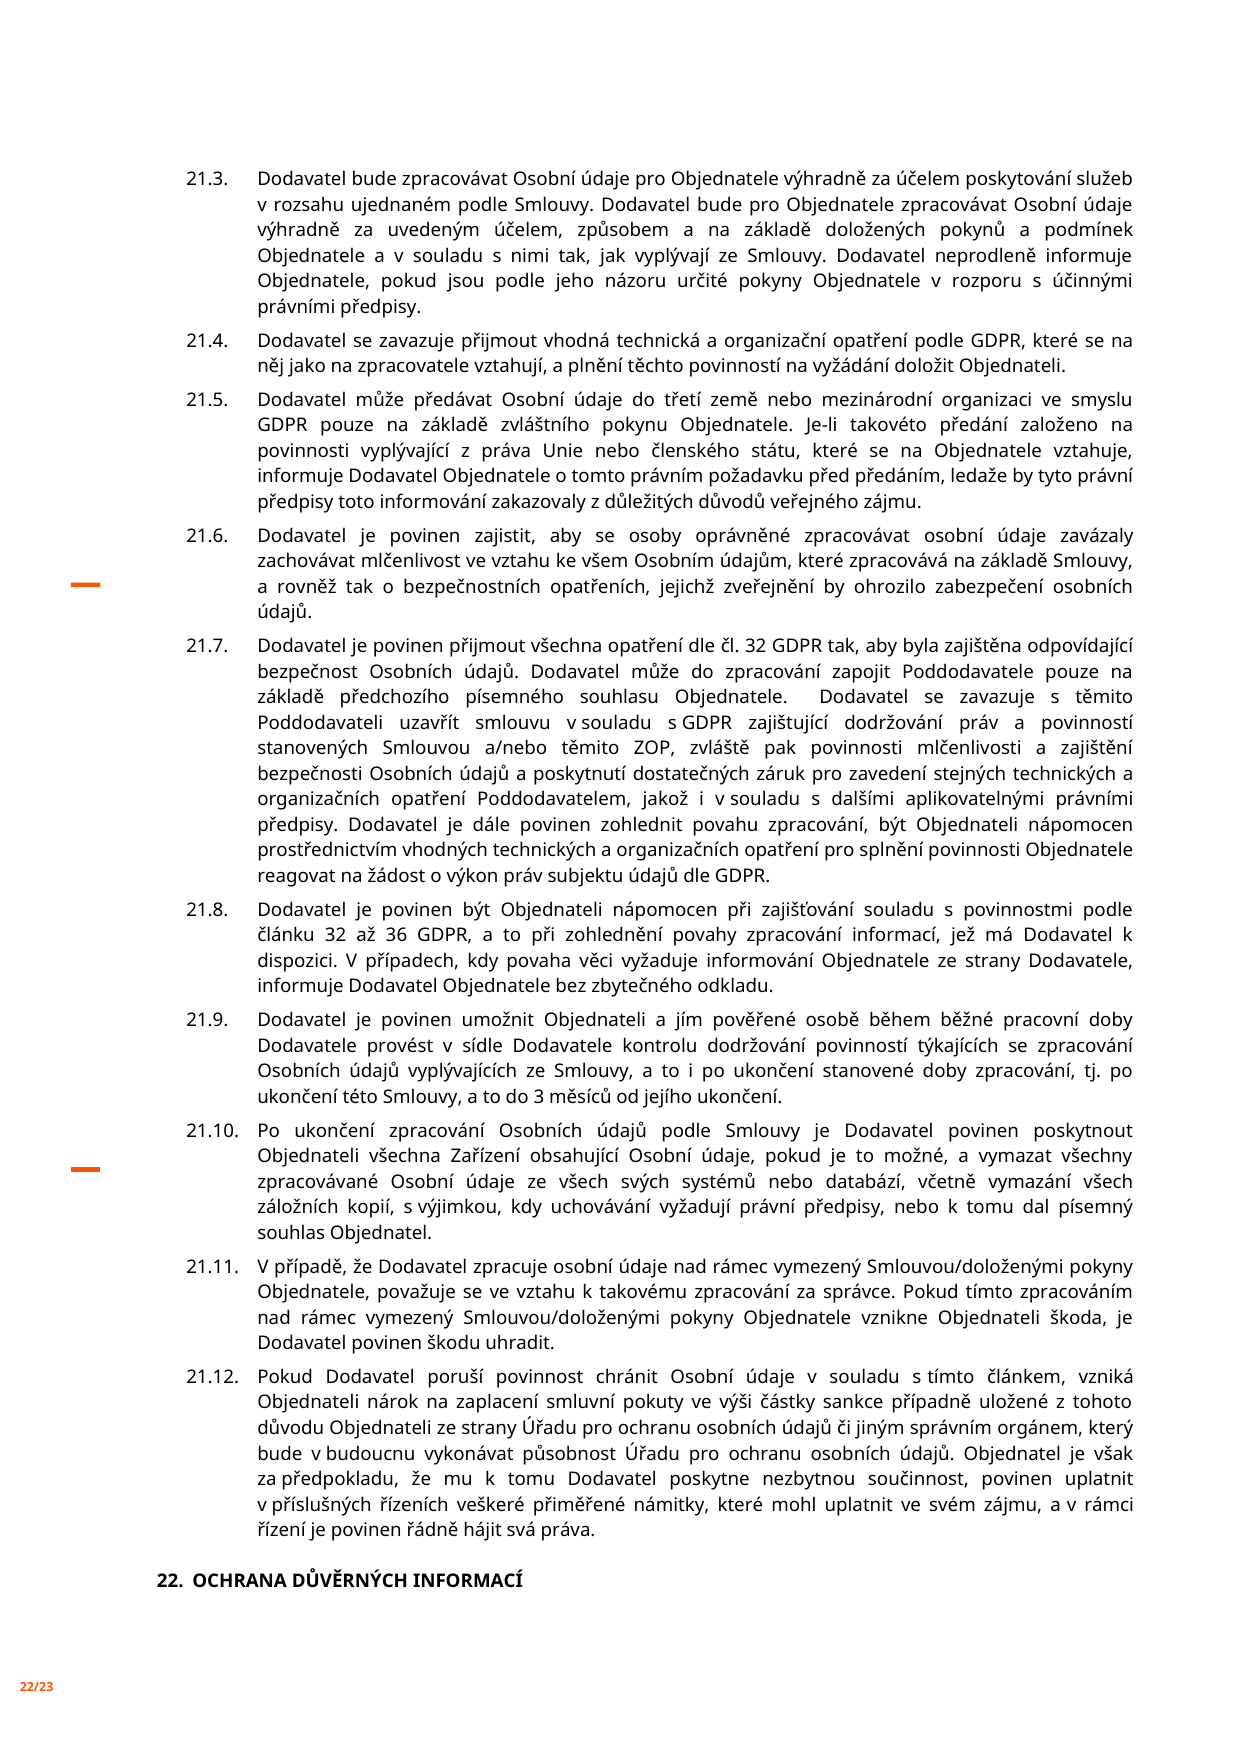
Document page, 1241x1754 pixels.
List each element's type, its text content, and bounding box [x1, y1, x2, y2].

text Dodavatel je povinen přijmout všechna opatření dle čl. 32 GDPR tak, aby byla zajištěna odpovídající bezpečnost Osobních údajů. Dodavatel může do zpracování zapojit Poddodavatele pouze na základě předchozího písemného souhlasu Objednatele. Dodavatel se zavazuje s těmito Poddodavateli uzavřít smlouvu v souladu s GDPR zajištující dodržování práv a povinností stanovených Smlouvou a/nebo těmito ZOP, zvláště pak povinnosti mlčenlivosti a zajištění bezpečnosti Osobních údajů a poskytnutí dostatečných záruk pro zavedení stejných technických a organizačních opatření Poddodavatelem, jakož i v souladu s dalšími aplikovatelnými právními předpisy. Dodavatel je dále povinen zohlednit povahu zpracování, být Objednateli nápomocen prostřednictvím vhodných technických a organizačních opatření pro splnění povinnosti Objednatele reagovat na žádost o výkon práv subjektu údajů dle GDPR. [186, 633, 1134, 888]
text Dodavatel se zavazuje přijmout vhodná technická a organizační opatření podle GDPR, které se na něj jako na zpracovatele vztahují, a plnění těchto povinností na vyžádání doložit Objednateli. [186, 327, 1134, 378]
text V případě, že Dodavatel zpracuje osobní údaje nad rámec vymezený Smlouvou/doloženými pokyny Objednatele, považuje se ve vztahu k takovému zpracování za správce. Pokud tímto zpracováním nad rámec vymezený Smlouvou/doloženými pokyny Objednatele vznikne Objednateli škoda, je Dodavatel povinen škodu uhradit. [186, 1253, 1134, 1355]
text Dodavatel může předávat Osobní údaje do třetí země nebo mezinárodní organizaci ve smyslu GDPR pouze na základě zvláštního pokynu Objednatele. Je-li takovéto předání založeno na povinnosti vyplývající z práva Unie nebo členského státu, které se na Objednatele vztahuje, informuje Dodavatel Objednatele o tomto právním požadavku před předáním, ledaže by tyto právní předpisy toto informování zakazovaly z důležitých důvodů veřejného zájmu. [186, 386, 1134, 514]
text Dodavatel je povinen umožnit Objednateli a jím pověřené osobě během běžné pracovní doby Dodavatele provést v sídle Dodavatele kontrolu dodržování povinností týkajících se zpracování Osobních údajů vyplývajících ze Smlouvy, a to i po ukončení stanovené doby zpracování, tj. po ukončení této Smlouvy, a to do 3 měsíců od jejího ukončení. [186, 1007, 1134, 1109]
text Dodavatel bude zpracovávat Osobní údaje pro Objednatele výhradně za účelem poskytování služeb v rozsahu ujednaném podle Smlouvy. Dodavatel bude pro Objednatele zpracovávat Osobní údaje výhradně za uvedeným účelem, způsobem a na základě doložených pokynů a podmínek Objednatele a v souladu s nimi tak, jak vyplývají ze Smlouvy. Dodavatel neprodleně informuje Objednatele, pokud jsou podle jeho názoru určité pokyny Objednatele v rozporu s účinnými právními předpisy. [186, 165, 1134, 318]
text Dodavatel je povinen zajistit, aby se osoby oprávněné zpracovávat osobní údaje zavázaly zachovávat mlčenlivost ve vztahu ke všem Osobním údajům, které zpracovává na základě Smlouvy, a rovněž tak o bezpečnostních opatřeních, jejichž zveřejnění by ohrozilo zabezpečení osobních údajů. [186, 522, 1134, 624]
text Po ukončení zpracování Osobních údajů podle Smlouvy je Dodavatel povinen poskytnout Objednateli všechna Zařízení obsahující Osobní údaje, pokud je to možné, a vymazat všechny zpracovávané Osobní údaje ze všech svých systémů nebo databází, včetně vymazání všech záložních kopií, s výjimkou, kdy uchovávání vyžadují právní předpisy, nebo k tomu dal písemný souhlas Objednatel. [186, 1117, 1134, 1244]
text Pokud Dodavatel poruší povinnost chránit Osobní údaje v souladu s tímto článkem, vzniká Objednateli nárok na zaplacení smluvní pokuty ve výši částky sankce případně uložené z tohoto důvodu Objednateli ze strany Úřadu pro ochranu osobních údajů či jiným správním orgánem, který bude v budoucnu vykonávat působnost Úřadu pro ochranu osobních údajů. Objednatel je však za předpokladu, že mu k tomu Dodavatel poskytne nezbytnou součinnost, povinen uplatnit v příslušných řízeních veškeré přiměřené námitky, které mohl uplatnit ve svém zájmu, a v rámci řízení je povinen řádně hájit svá práva. [186, 1363, 1134, 1542]
text ochrana důvěrných informací [157, 1567, 1134, 1592]
text Dodavatel je povinen být Objednateli nápomocen při zajišťování souladu s povinnostmi podle článku 32 až 36 GDPR, a to při zohlednění povahy zpracování informací, jež má Dodavatel k dispozici. V případech, kdy povaha věci vyžaduje informování Objednatele ze strany Dodavatele, informuje Dodavatel Objednatele bez zbytečného odkladu. [186, 896, 1134, 998]
